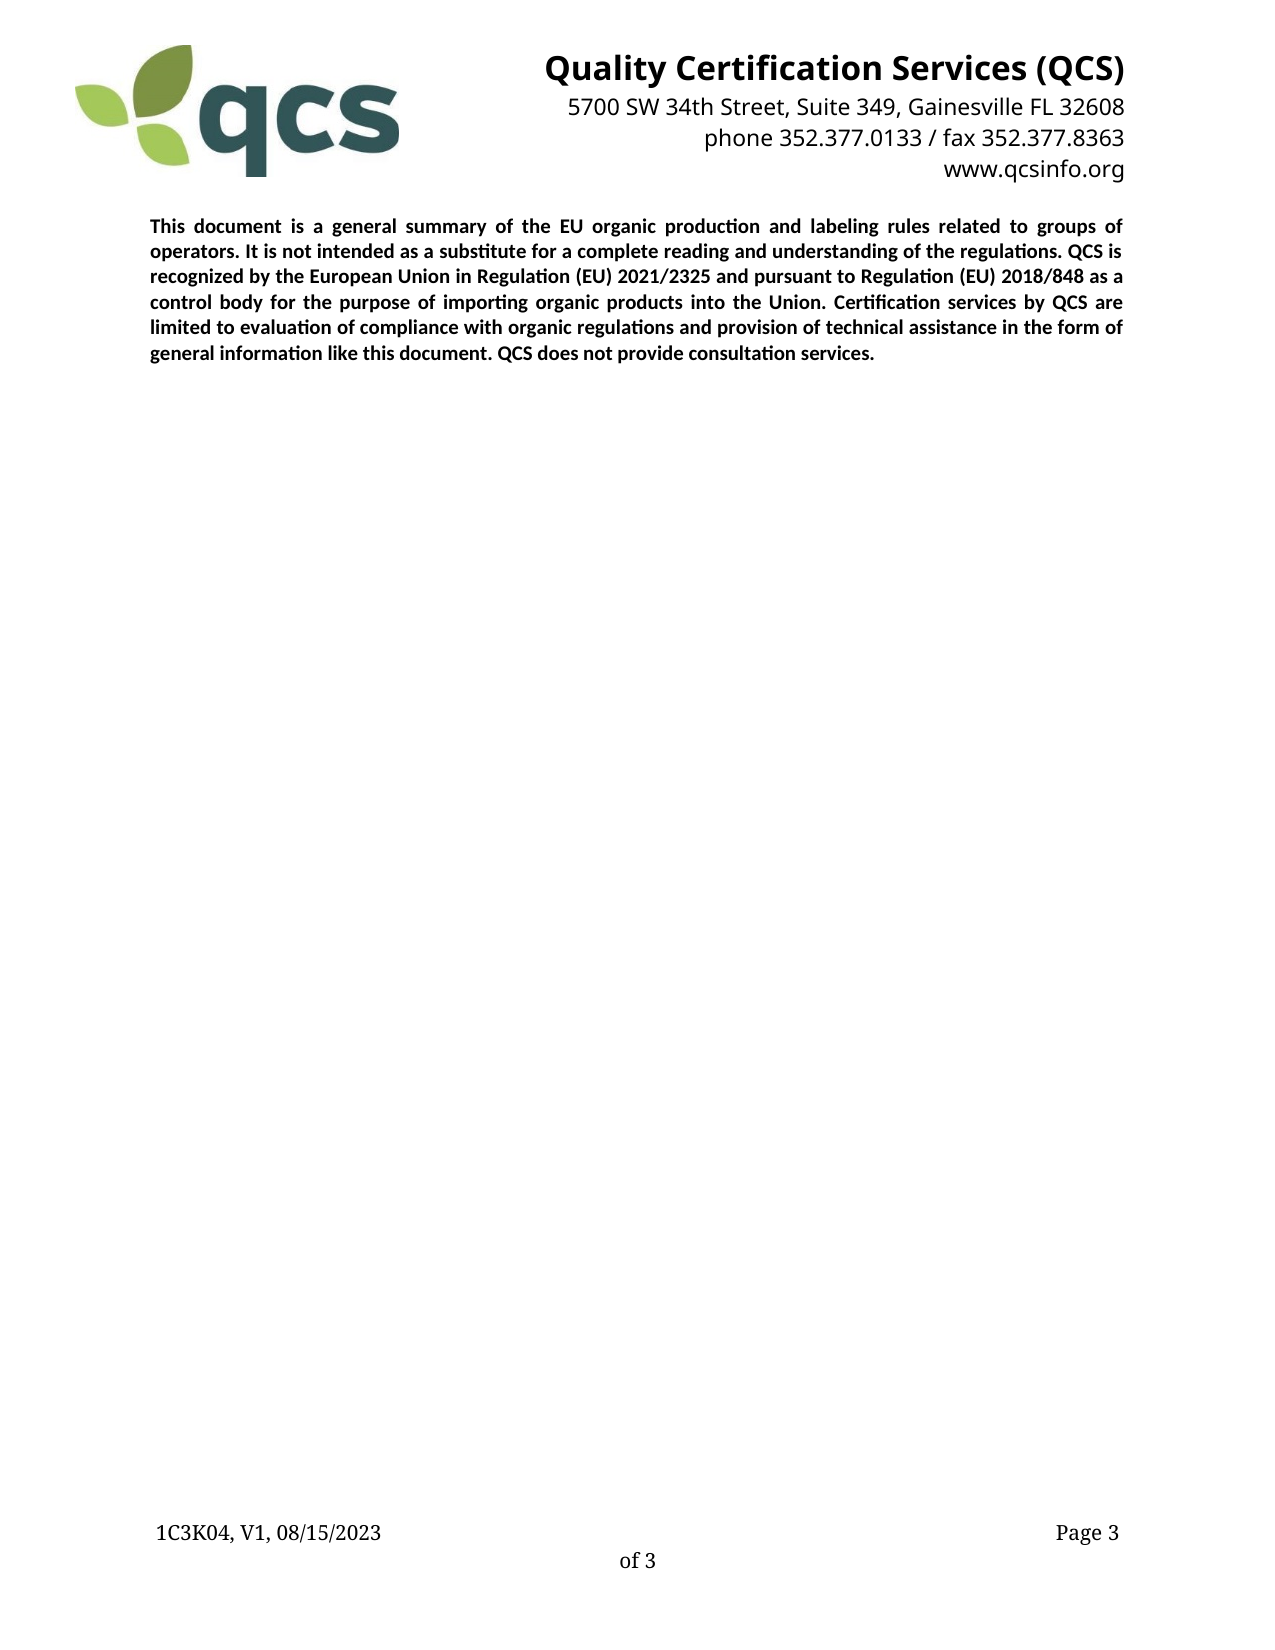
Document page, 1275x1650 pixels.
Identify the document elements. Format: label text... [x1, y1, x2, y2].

picture [75, 45, 399, 177]
text This document is a general summary of the EU organic production and labeling rules related to groups of operators. It is not intended as a substitute for a complete reading and understanding of the regulations. QCS is recognized by the European Union in Regulation (EU) 2021/2325 and pursuant to Regulation (EU) 2018/848 as a control body for the purpose of importing organic products into the Union. Certification services by QCS are limited to evaluation of compliance with organic regulations and provision of technical assistance in the form of general information like this document. QCS does not provide consultation services. [150, 213, 1125, 365]
